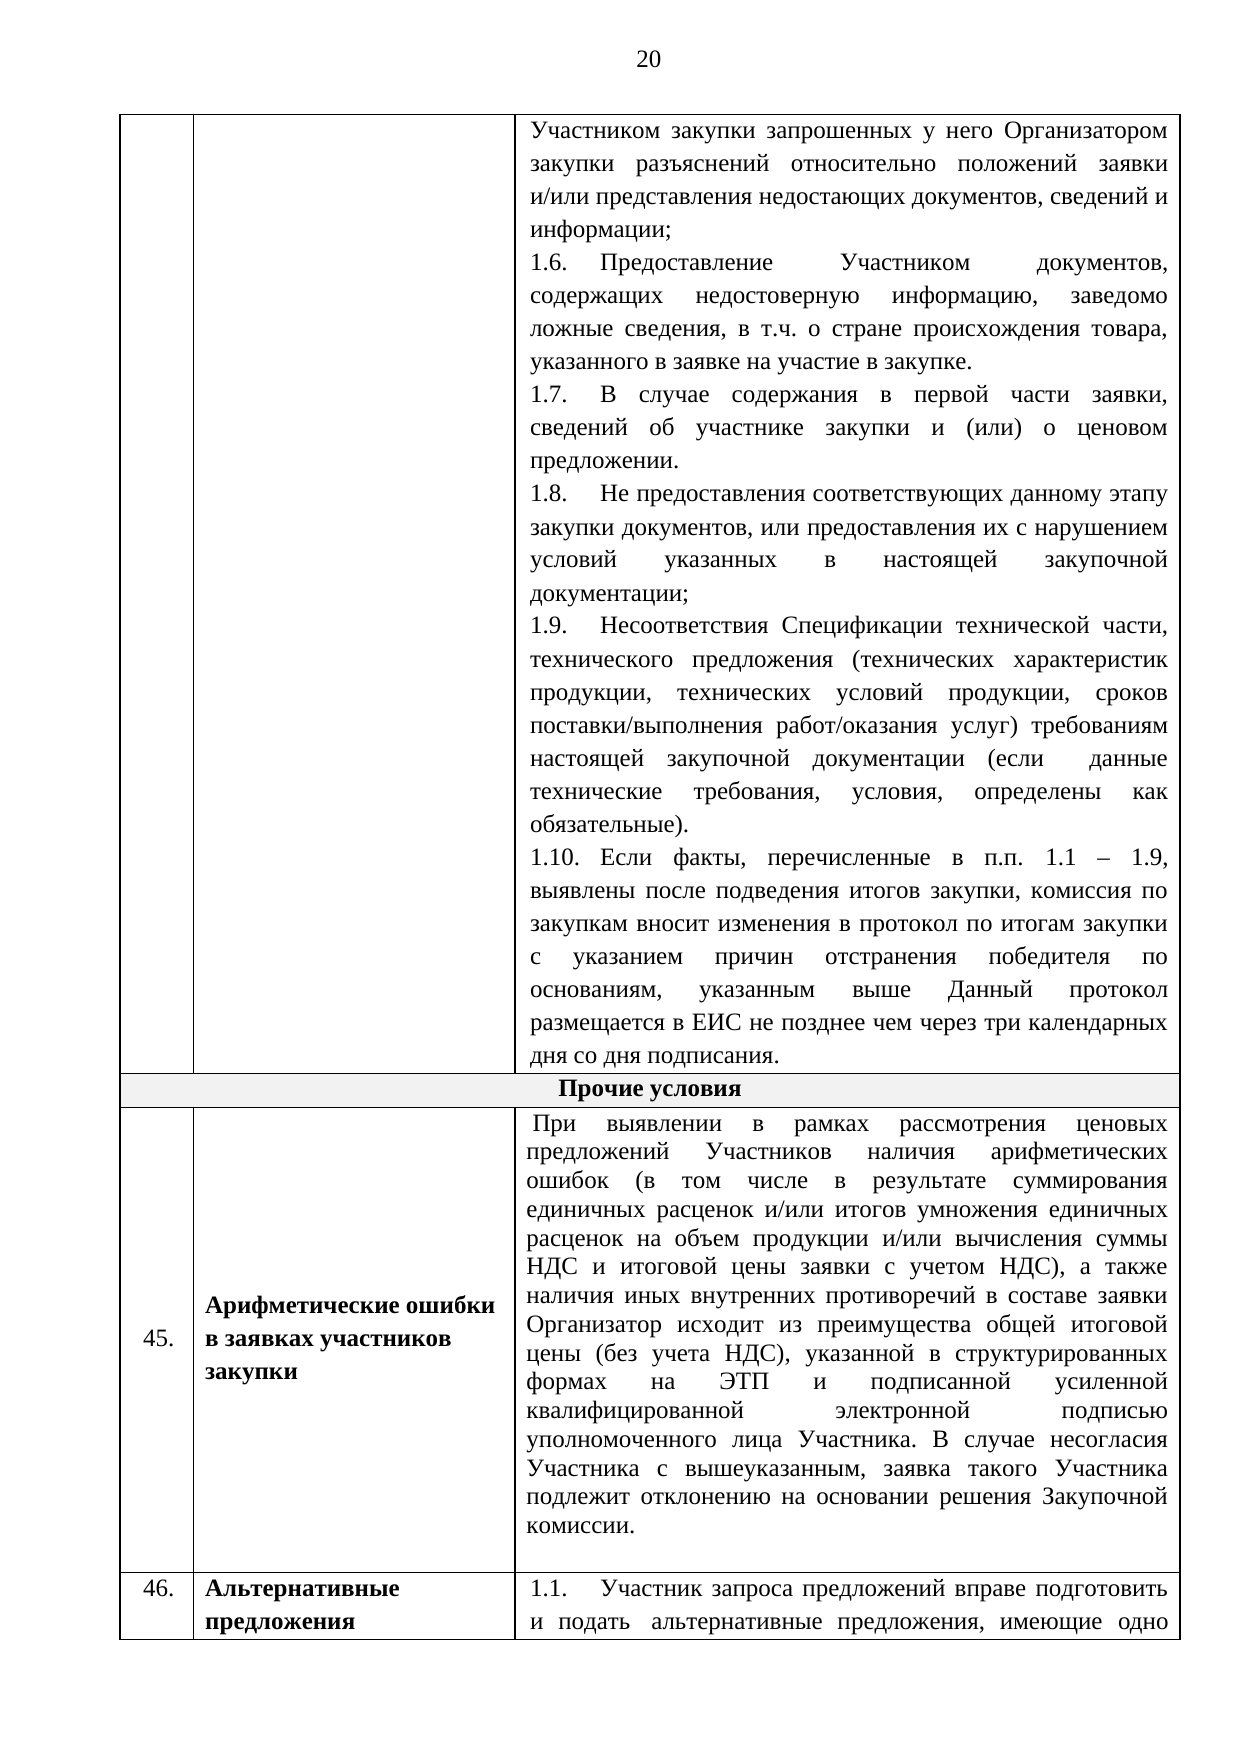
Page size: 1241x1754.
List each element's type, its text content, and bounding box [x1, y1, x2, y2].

table_cell При выявлении в рамках рассмотрения ценовых предложений Участников наличия арифметических ошибок (в том числе в результате суммирования единичных расценок и/или итогов умножения единичных расценок на объем продукции и/или вычисления суммы НДС и итоговой цены заявки с учетом НДС), а также наличия иных внутренних противоречий в составе заявки Организатор исходит из преимущества общей итоговой цены (без учета НДС), указанной в структурированных формах на ЭТП и подписанной усиленной квалифицированной электронной подписью уполномоченного лица Участника. В случае несогласия Участника с вышеуказанным, заявка такого Участника подлежит отклонению на основании решения Закупочной комиссии. [516, 1108, 1179, 1572]
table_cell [516, 1573, 1179, 1639]
table_cell Прочие условия [121, 1074, 1179, 1107]
table_cell Арифметические ошибки в заявках участников закупки [194, 1108, 514, 1572]
table_cell [121, 115, 193, 1072]
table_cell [194, 1573, 514, 1639]
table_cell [516, 115, 1179, 1072]
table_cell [194, 115, 514, 1072]
table_cell [121, 1108, 193, 1572]
table_cell [121, 1573, 193, 1639]
